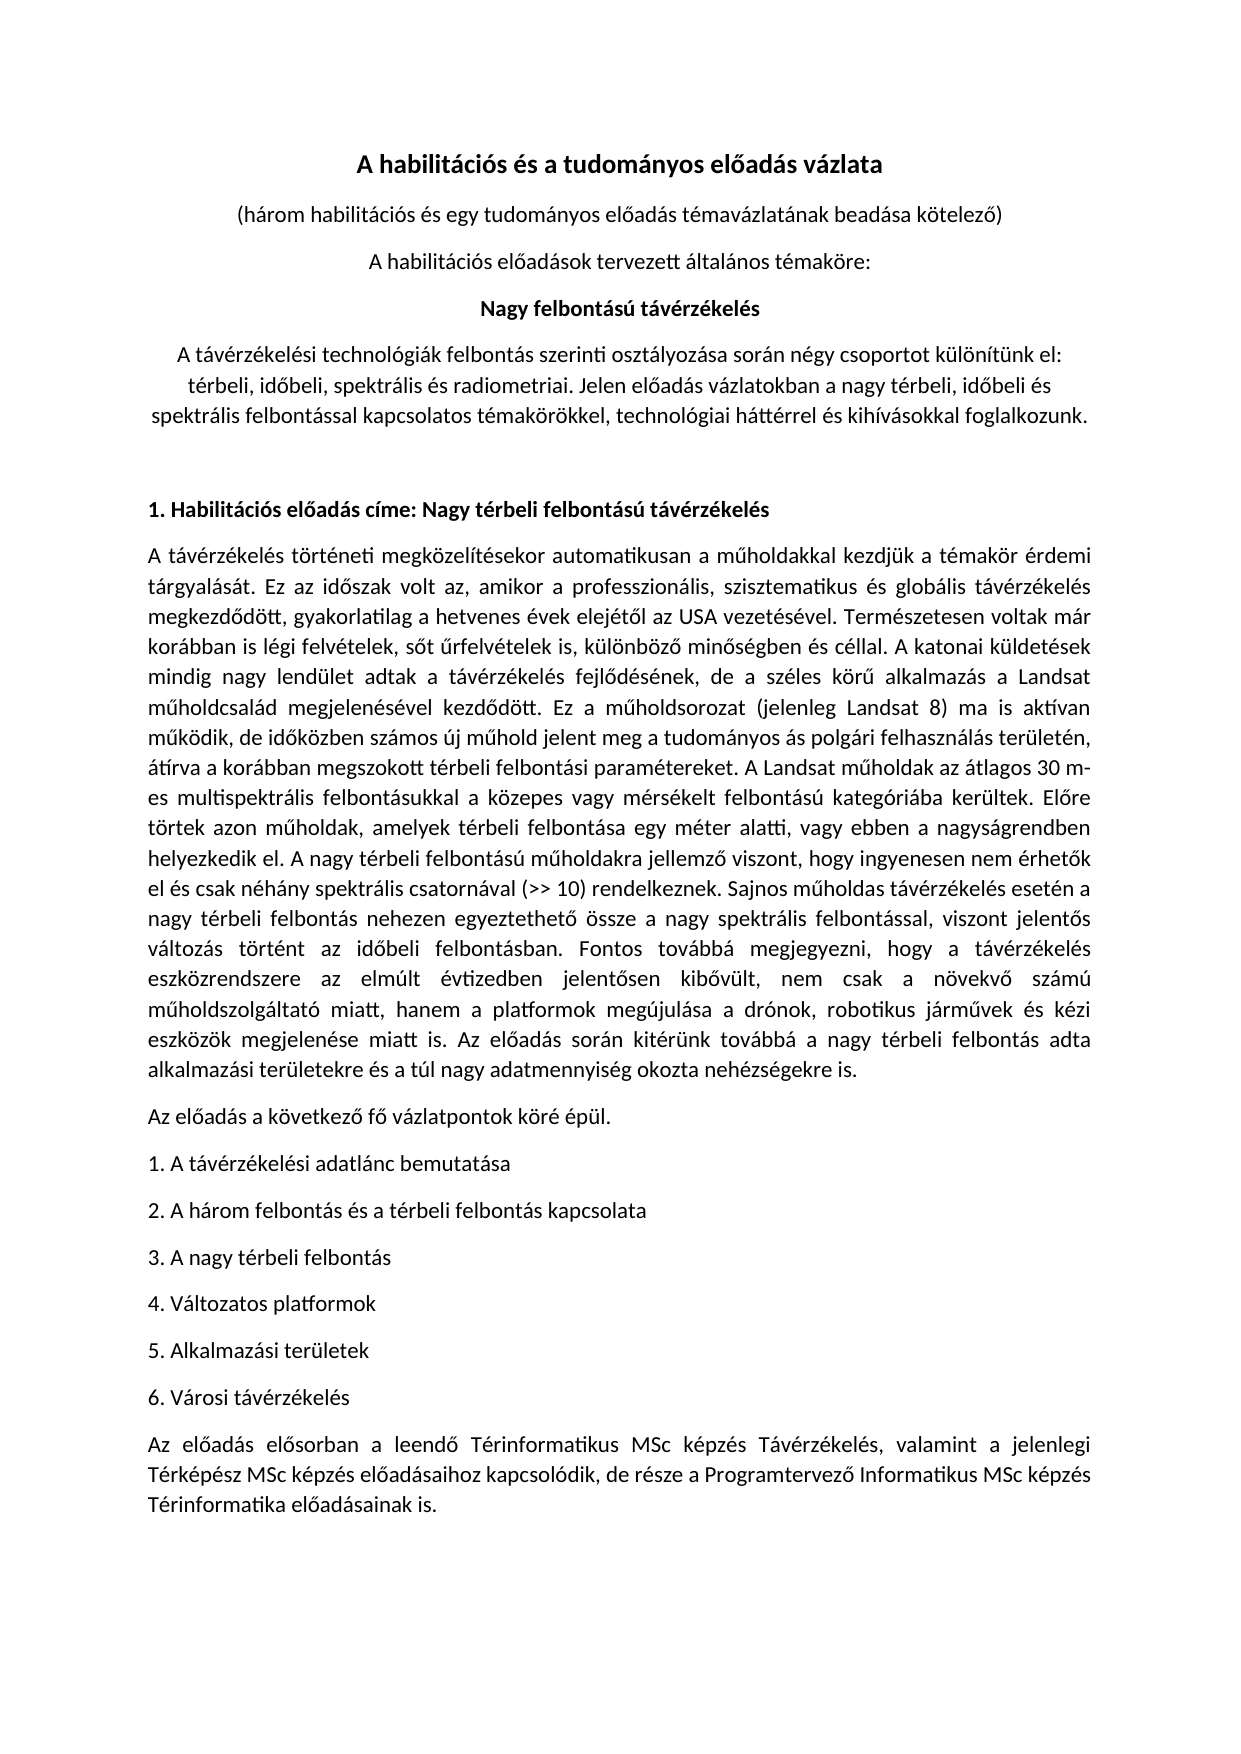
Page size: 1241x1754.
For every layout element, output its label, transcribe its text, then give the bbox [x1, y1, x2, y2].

text A habilitációs és a tudományos előadás vázlata [148, 148, 1093, 181]
text Az előadás elősorban a leendő Térinformatikus MSc képzés Távérzékelés, valamint a jelenlegi Térképész MSc képzés előadásaihoz kapcsolódik, de része a Programtervező Informatikus MSc képzés Térinformatika előadásainak is. [148, 1430, 1093, 1518]
text 1. Habilitációs előadás címe: Nagy térbeli felbontású távérzékelés [148, 495, 1093, 523]
text 1. A távérzékelési adatlánc bemutatása [148, 1149, 1093, 1177]
text (három habilitációs és egy tudományos előadás témavázlatának beadása kötelező) [148, 200, 1093, 228]
text Az előadás a következő fő vázlatpontok köré épül. [148, 1102, 1093, 1130]
text Nagy felbontású távérzékelés [148, 294, 1093, 322]
text 2. A három felbontás és a térbeli felbontás kapcsolata [148, 1196, 1093, 1224]
text 6. Városi távérzékelés [148, 1383, 1093, 1411]
text A habilitációs előadások tervezett általános témaköre: [148, 247, 1093, 275]
text A távérzékelési technológiák felbontás szerinti osztályozása során négy csoportot különítünk el: térbeli, időbeli, spektrális és radiometriai. Jelen előadás vázlatokban a nagy térbeli, időbeli és spektrális felbontással kapcsolatos témakörökkel, technológiai háttérrel és kihívásokkal foglalkozunk. [148, 341, 1093, 429]
text A távérzékelés történeti megközelítésekor automatikusan a műholdakkal kezdjük a témakör érdemi tárgyalását. Ez az időszak volt az, amikor a professzionális, szisztematikus és globális távérzékelés megkezdődött, gyakorlatilag a hetvenes évek elejétől az USA vezetésével. Természetesen voltak már korábban is légi felvételek, sőt űrfelvételek is, különböző minőségben és céllal. A katonai küldetések mindig nagy lendület adtak a távérzékelés fejlődésének, de a széles körű alkalmazás a Landsat műholdcsalád megjelenésével kezdődött. Ez a műholdsorozat (jelenleg Landsat 8) ma is aktívan működik, de időközben számos új műhold jelent meg a tudományos ás polgári felhasználás területén, átírva a korábban megszokott térbeli felbontási paramétereket. A Landsat műholdak az átlagos 30 m-es multispektrális felbontásukkal a közepes vagy mérsékelt felbontású kategóriába kerültek. Előre törtek azon műholdak, amelyek térbeli felbontása egy méter alatti, vagy ebben a nagyságrendben helyezkedik el. A nagy térbeli felbontású műholdakra jellemző viszont, hogy ingyenesen nem érhetők el és csak néhány spektrális csatornával (>> 10) rendelkeznek. Sajnos műholdas távérzékelés esetén a nagy térbeli felbontás nehezen egyeztethető össze a nagy spektrális felbontással, viszont jelentős változás történt az időbeli felbontásban. Fontos továbbá megjegyezni, hogy a távérzékelés eszközrendszere az elmúlt évtizedben jelentősen kibővült, nem csak a növekvő számú műholdszolgáltató miatt, hanem a platformok megújulása a drónok, robotikus járművek és kézi eszközök megjelenése miatt is. Az előadás során kitérünk továbbá a nagy térbeli felbontás adta alkalmazási területekre és a túl nagy adatmennyiség okozta nehézségekre is. [148, 542, 1093, 1083]
text 3. A nagy térbeli felbontás [148, 1243, 1093, 1271]
text 4. Változatos platformok [148, 1289, 1093, 1317]
text 5. Alkalmazási területek [148, 1336, 1093, 1364]
